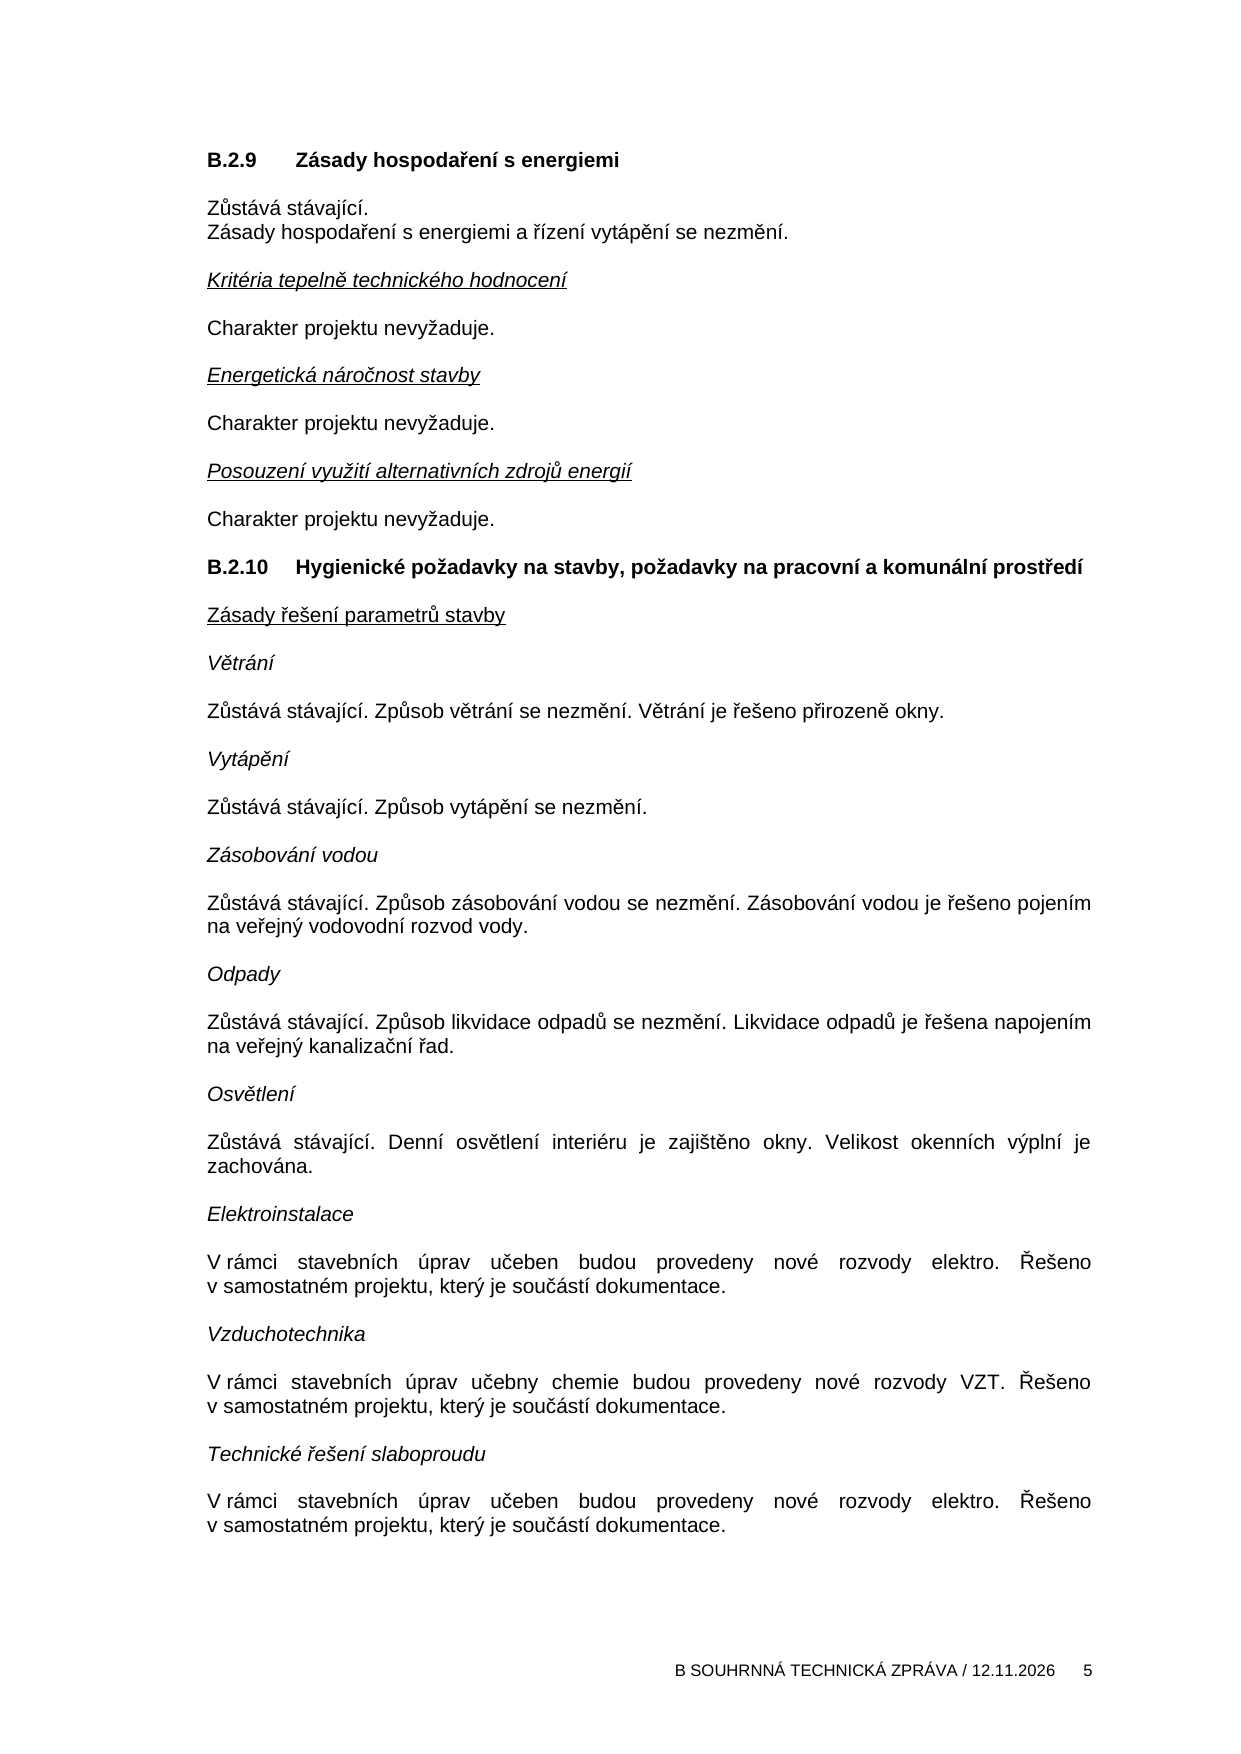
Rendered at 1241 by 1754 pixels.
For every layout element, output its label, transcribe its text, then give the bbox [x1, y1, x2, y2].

text Zásady hospodaření s energiemi a řízení vytápění se nezmění. [207, 219, 1092, 243]
text Vzduchotechnika [207, 1322, 1092, 1346]
text Zůstává stávající. Způsob větrání se nezmění. Větrání je řešeno přirozeně okny. [207, 699, 1092, 723]
list Zásady hospodaření s energiemi [207, 148, 1093, 172]
text Energetická náročnost stavby [207, 363, 1093, 387]
list Hygienické požadavky na stavby, požadavky na pracovní a komunální prostředí [207, 555, 1093, 579]
text Zůstává stávající. Způsob likvidace odpadů se nezmění. Likvidace odpadů je řešena napojením na veřejný kanalizační řad. [207, 1010, 1092, 1058]
text Odpady [207, 962, 1092, 986]
text Vytápění [207, 747, 1092, 771]
text Větrání [207, 651, 1092, 675]
text Elektroinstalace [207, 1202, 1092, 1226]
text V rámci stavebních úprav učebny chemie budou provedeny nové rozvody VZT. Řešeno v samostatném projektu, který je součástí dokumentace. [207, 1369, 1092, 1417]
text Charakter projektu nevyžaduje. [148, 411, 1092, 435]
text Zůstává stávající. [148, 196, 1092, 219]
text Charakter projektu nevyžaduje. [148, 315, 1092, 339]
text Zůstává stávající. Způsob vytápění se nezmění. [207, 794, 1092, 818]
text Zásobování vodou [207, 842, 1092, 866]
text Charakter projektu nevyžaduje. [148, 507, 1092, 531]
text Osvětlení [207, 1082, 1092, 1106]
text V rámci stavebních úprav učeben budou provedeny nové rozvody elektro. Řešeno v samostatném projektu, který je součástí dokumentace. [207, 1489, 1092, 1537]
text Zůstává stávající. Způsob zásobování vodou se nezmění. Zásobování vodou je řešeno pojením na veřejný vodovodní rozvod vody. [207, 890, 1092, 938]
text Technické řešení slaboproudu [207, 1441, 1092, 1465]
text Zůstává stávající. Denní osvětlení interiéru je zajištěno okny. Velikost okenních výplní je zachována. [207, 1130, 1092, 1178]
text V rámci stavebních úprav učeben budou provedeny nové rozvody elektro. Řešeno v samostatném projektu, který je součástí dokumentace. [207, 1250, 1092, 1298]
text Kritéria tepelně technického hodnocení [207, 267, 1093, 291]
text Zásady řešení parametrů stavby [207, 603, 1092, 627]
text Posouzení využití alternativních zdrojů energií [207, 459, 1093, 483]
